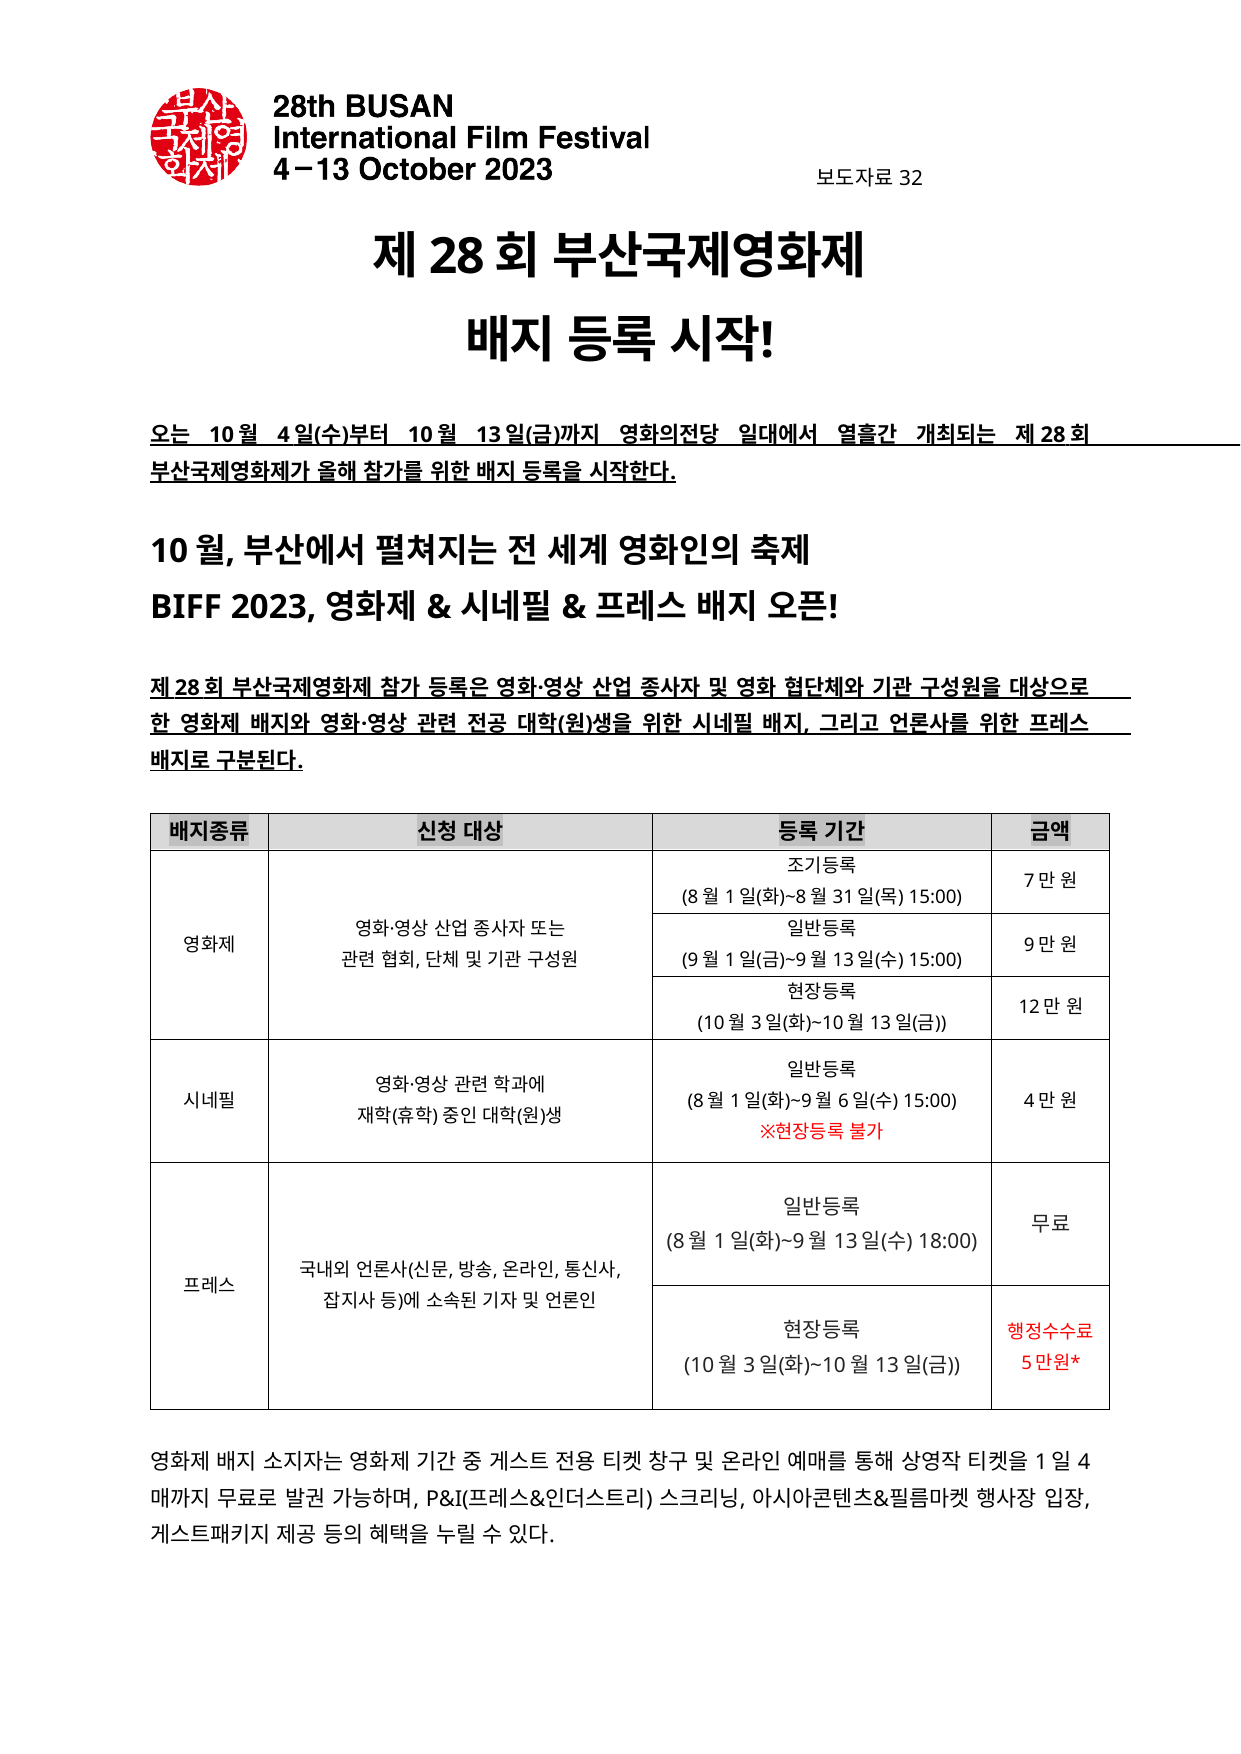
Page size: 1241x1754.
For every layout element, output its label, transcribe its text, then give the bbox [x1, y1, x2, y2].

table_header 등록 기간 [653, 814, 991, 849]
table_cell 12만 원 [992, 977, 1109, 1038]
table_header 금액 [992, 814, 1109, 849]
text 오는 10월 4일(수)부터 10월 13일(금)까지 영화의전당 일대에서 열흘간 개최되는 제28회 부산국제영화제가 올해 참가를 위한 배지 등록을 시작한다. [150, 446, 1090, 485]
text BIFF 2023, 영화제 & 시네필 & 프레스 배지 오픈! [828, 580, 1090, 628]
text 배지 등록 시작! [150, 299, 1090, 372]
table_cell 현장등록 (10월 3일(화)~10월 13일(금)) [653, 1286, 991, 1409]
text 영화제 배지 소지자는 영화제 기간 중 게스트 전용 티켓 창구 및 온라인 예매를 통해 상영작 티켓을 1일 4매까지 무료로 발권 가능하며, P&I(프레스&인더스트리) 스크리닝, 아시아콘텐츠&필름마켓 행사장 입장, 게스트패키지 제공 등의 혜택을 누릴 수 있다. [150, 1444, 1090, 1549]
table_cell 현장등록 (10월 3일(화)~10월 13일(금)) [653, 977, 991, 1038]
table_cell 시네필 [151, 1040, 268, 1162]
table_cell 영화·영상 관련 학과에 재학(휴학) 중인 대학(원)생 [269, 1040, 652, 1162]
table_cell 국내외 언론사(신문, 방송, 온라인, 통신사, 잡지사 등)에 소속된 기자 및 언론인 [269, 1163, 652, 1409]
text 10월, 부산에서 펼쳐지는 전 세계 영화인의 축제 [225, 524, 1090, 573]
table_cell 일반등록 (8월 1일(화)~9월 13일(수) 18:00) [653, 1163, 991, 1285]
table_cell 일반등록 (8월 1일(화)~9월 6일(수) 15:00) ※현장등록 불가 [653, 1040, 991, 1162]
table_cell 일반등록 (9월 1일(금)~9월 13일(수) 15:00) [653, 914, 991, 976]
table_cell 영화·영상 산업 종사자 또는 관련 협회, 단체 및 기관 구성원 [269, 851, 652, 1038]
table_header 배지종류 [151, 814, 268, 849]
table_cell 영화제 [151, 851, 268, 1038]
table_cell 행정수수료 5만원* [992, 1286, 1109, 1409]
table_cell 프레스 [151, 1163, 268, 1409]
text 제28회 부산국제영화제 참가 등록은 영화·영상 산업 종사자 및 영화 협단체와 기관 구성원을 대상으로 한 영화제 배지와 영화·영상 관련 전공 대학(원)생을 위한 시네필 배지, 그리고 언론사를 위한 프레스 배지로 구분된다. [150, 735, 1090, 774]
table_cell 조기등록 (8월 1일(화)~8월 31일(목) 15:00) [653, 851, 991, 912]
text 제28회 부산국제영화제 참가 등록은 영화·영상 산업 종사자 및 영화 협단체와 기관 구성원을 대상으로 한 영화제 배지와 영화·영상 관련 전공 대학(원)생을 위한 시네필 배지, 그리고 언론사를 위한 프레스 배지로 구분된다. [150, 699, 1090, 733]
table_header 신청 대상 [269, 814, 652, 849]
table_cell 무료 [992, 1163, 1109, 1285]
picture [150, 88, 649, 186]
table_cell 9만 원 [992, 914, 1109, 976]
table_cell 7만 원 [992, 851, 1109, 912]
table_cell 4만 원 [992, 1040, 1109, 1162]
text 제28회 부산국제영화제 [150, 216, 1090, 289]
